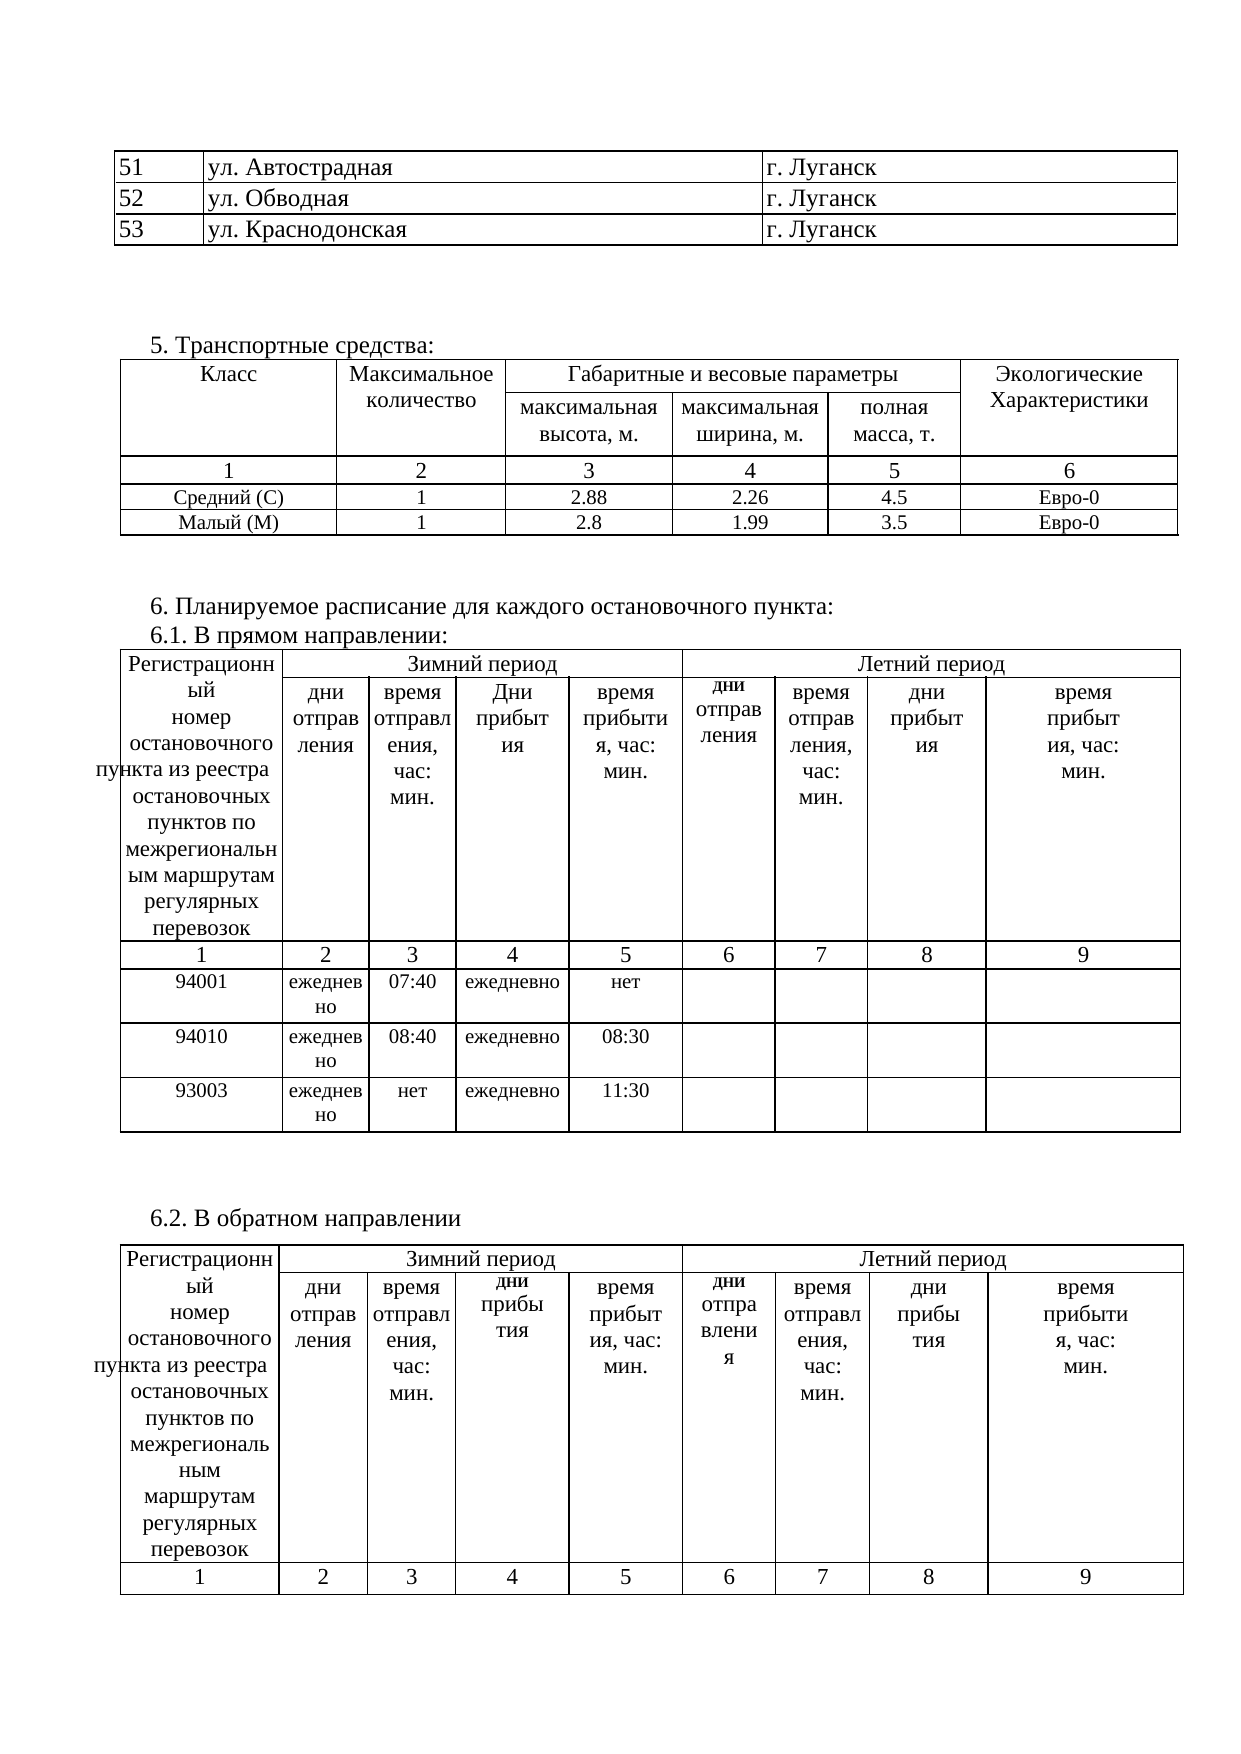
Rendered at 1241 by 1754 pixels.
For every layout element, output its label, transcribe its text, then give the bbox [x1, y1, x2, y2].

table_cell нет [370, 1078, 455, 1131]
table_cell [776, 1078, 867, 1131]
table_cell 6 [683, 1563, 775, 1593]
table_cell время прибыт ия, час: мин. [987, 678, 1180, 940]
table_header Экологические Характеристики [961, 360, 1177, 455]
table_cell 1 [337, 485, 505, 509]
table_cell 5 [570, 942, 682, 968]
table_cell Евро-0 [961, 485, 1177, 509]
table_cell дни прибы тия [870, 1273, 987, 1562]
table_cell 07:40 [370, 970, 455, 1022]
table_cell 3.5 [829, 510, 960, 534]
table_cell 6 [961, 457, 1177, 483]
table_header Регистрационный номер остановочного пункта из реестра остановочных пунктов по межрегиональным маршрутам регулярных перевозок [121, 650, 282, 940]
table_cell [683, 970, 774, 1022]
text 6. Планируемое расписание для каждого остановочного пункта: [150, 591, 1090, 620]
table_cell нет [570, 970, 682, 1022]
table_cell 4 [673, 457, 827, 483]
table_cell Малый (М) [121, 510, 336, 534]
table_cell ежедневно [457, 1078, 568, 1131]
table_cell время отправл ения, час: мин. [776, 1273, 869, 1562]
table_cell ежедневно [283, 1024, 368, 1077]
text 5. Транспортные средства: [150, 330, 1090, 358]
table_cell 52 [115, 183, 203, 213]
table_cell ул. Обводная [204, 183, 762, 213]
table_cell время прибыти я, час: мин. [570, 678, 682, 940]
table_cell 2 [337, 457, 505, 483]
table_cell 4 [456, 1563, 568, 1593]
table_cell 2 [280, 1563, 367, 1593]
table_cell 5 [570, 1563, 682, 1593]
table_cell 3 [370, 942, 455, 968]
table_cell [987, 970, 1180, 1022]
table_cell ежедневно [457, 970, 568, 1022]
table_cell максимальная высота, м. [506, 393, 672, 455]
table_cell ежедневно [457, 1024, 568, 1077]
table_cell 94010 [121, 1024, 282, 1077]
text 6.2. В обратном направлении [150, 1203, 1090, 1231]
table_cell ежедневно [283, 1078, 368, 1131]
table_cell 7 [776, 942, 867, 968]
table_cell 8 [868, 942, 985, 968]
table_cell дни отправ ления [280, 1273, 367, 1562]
table_cell [987, 1024, 1180, 1077]
table_cell г. Луганск [763, 152, 1177, 181]
table_cell 11:30 [570, 1078, 682, 1131]
table_cell [868, 1078, 985, 1131]
table_cell 08:40 [370, 1024, 455, 1077]
table_cell г. Луганск [763, 181, 1177, 213]
table_header Зимний период [280, 1246, 682, 1272]
table_cell время отправл ения, час: мин. [370, 678, 455, 940]
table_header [121, 1246, 278, 1562]
table_cell 1 [121, 457, 336, 483]
table_cell 1 [337, 510, 505, 534]
table_header Класс [121, 360, 336, 455]
table_cell ДНИ прибы тия [456, 1273, 568, 1562]
table_cell 4 [457, 942, 568, 968]
table_cell [987, 1078, 1180, 1131]
table_cell ДНИ отпра влени я [683, 1273, 775, 1562]
table_cell [683, 1078, 774, 1131]
table_cell дни прибыт ия [868, 678, 985, 940]
table_cell 2.8 [506, 510, 672, 534]
table_cell [776, 1024, 867, 1077]
table_header Летний период [683, 1246, 1183, 1272]
table_cell время отправ ления, час: мин. [776, 678, 867, 940]
table_cell [868, 970, 985, 1022]
table_cell максимальная ширина, м. [673, 393, 827, 455]
table_cell 8 [870, 1563, 987, 1593]
table_cell время прибыт ия, час: мин. [570, 1273, 682, 1562]
table_cell 7 [776, 1563, 869, 1593]
table_cell 93003 [121, 1078, 282, 1131]
table_cell Евро-0 [961, 510, 1177, 534]
table_header Максимальное количество [337, 360, 505, 455]
table_cell время отправл ения, час: мин. [368, 1273, 455, 1562]
table_cell 9 [989, 1563, 1183, 1593]
table_cell 9 [987, 942, 1180, 968]
table_cell 5 [829, 457, 960, 483]
table_cell ул. Краснодонская [204, 215, 762, 244]
table_header Габаритные и весовые параметры [506, 360, 960, 392]
table_cell [776, 970, 867, 1022]
table_cell 53 [115, 214, 203, 244]
table_cell 51 [115, 152, 203, 181]
table_cell [683, 1024, 774, 1077]
table_cell ежедневно [283, 970, 368, 1022]
table_cell 2.26 [673, 485, 827, 509]
table_header Зимний период [283, 650, 682, 676]
table_cell г. Луганск [763, 213, 1177, 244]
table_cell Средний (С) [121, 485, 336, 509]
table_cell 94001 [121, 970, 282, 1022]
table_cell 2 [283, 942, 368, 968]
table_cell ДНИ отправ ления [683, 678, 774, 940]
table_cell дни отправ ления [283, 678, 368, 940]
table_cell ул. Автострадная [204, 152, 762, 181]
table_cell 1.99 [673, 510, 827, 534]
table_cell время прибыти я, час: мин. [989, 1273, 1183, 1562]
table_cell 1 [121, 1563, 278, 1593]
table_cell полная масса, т. [829, 393, 960, 455]
table_cell 3 [506, 457, 672, 483]
table_cell [868, 1024, 985, 1077]
table_header Летний период [683, 650, 1180, 676]
table_cell 6 [683, 942, 774, 968]
text 6.1. В прямом направлении: [150, 620, 1090, 648]
table_cell 1 [121, 942, 282, 968]
table_cell 08:30 [570, 1024, 682, 1077]
table_cell 4.5 [829, 485, 960, 509]
table_cell 2.88 [506, 485, 672, 509]
table_cell 3 [368, 1563, 455, 1593]
table_cell Дни прибыт ия [457, 678, 568, 940]
